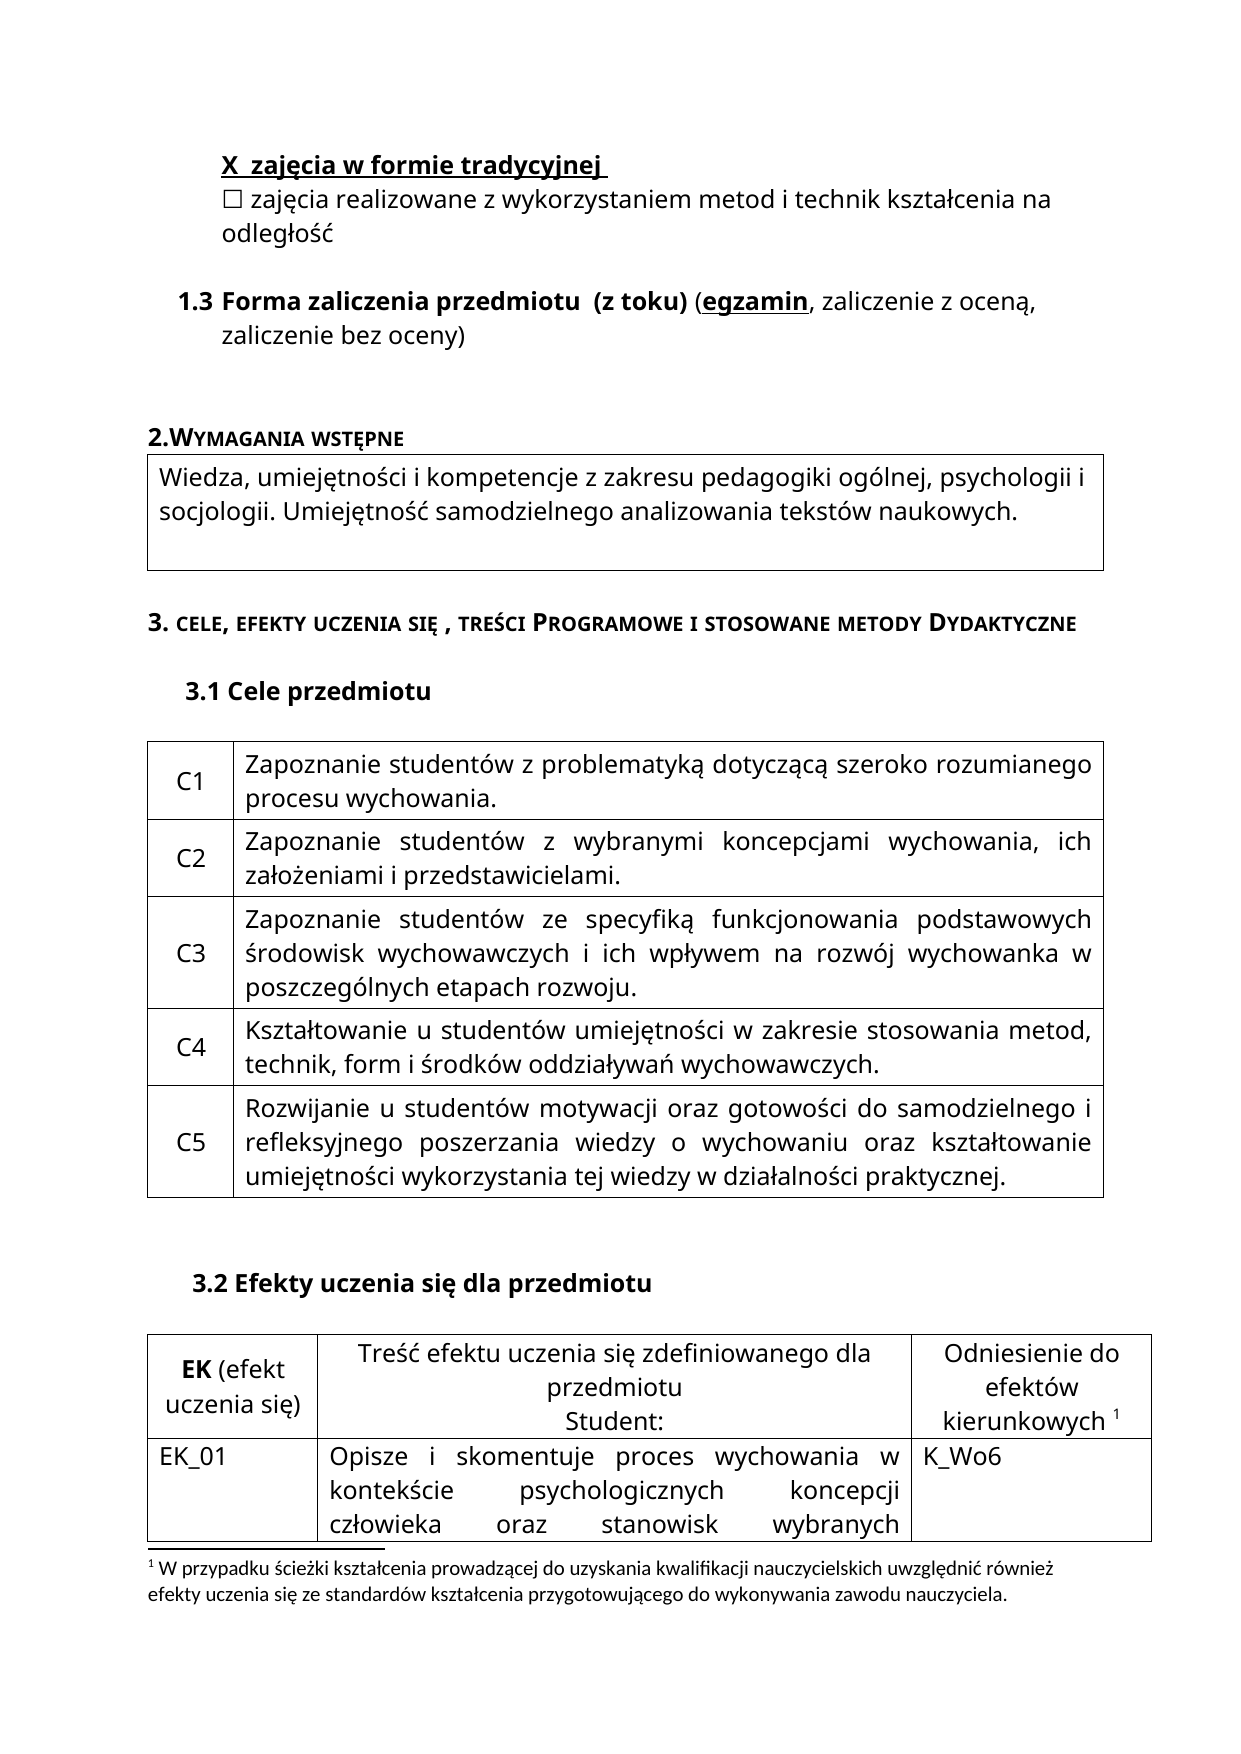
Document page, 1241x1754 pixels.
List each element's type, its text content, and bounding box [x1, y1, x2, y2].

table_cell K_Wo6 [912, 1439, 1151, 1541]
table_cell Zapoznanie studentów z wybranymi koncepcjami wychowania, ich założeniami i przedstawicielami. [234, 820, 1103, 896]
text X zajęcia w formie tradycyjnej [221, 148, 1093, 182]
table_header Zapoznanie studentów z problematyką dotyczącą szeroko rozumianego procesu wychowania. [234, 742, 1103, 819]
text 3. cele, efekty uczenia się , treści Programowe i stosowane metody Dydaktyczne [148, 605, 1093, 639]
text 3.1 Cele przedmiotu [185, 673, 1093, 707]
table_cell C5 [148, 1086, 233, 1197]
text 1.3 Forma zaliczenia przedmiotu (z toku) (egzamin, zaliczenie z oceną, zaliczenie bez oceny) [177, 284, 1093, 352]
table_cell Zapoznanie studentów ze specyfiką funkcjonowania podstawowych środowisk wychowawczych i ich wpływem na rozwój wychowanka w poszczególnych etapach rozwoju. [234, 897, 1103, 1008]
table_cell EK_01 [148, 1439, 317, 1541]
table_header Wiedza, umiejętności i kompetencje z zakresu pedagogiki ogólnej, psychologii i socjologii. Umiejętność samodzielnego analizowania tekstów naukowych. [148, 455, 1103, 570]
table_cell C4 [148, 1009, 233, 1085]
table_header EK (efekt uczenia się) [148, 1335, 317, 1437]
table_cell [318, 1439, 911, 1541]
table_cell Rozwijanie u studentów motywacji oraz gotowości do samodzielnego i refleksyjnego poszerzania wiedzy o wychowaniu oraz kształtowanie umiejętności wykorzystania tej wiedzy w działalności praktycznej. [234, 1086, 1103, 1197]
table_header Odniesienie do efektów kierunkowych [912, 1335, 1151, 1437]
text 3.2 Efekty uczenia się dla przedmiotu [192, 1266, 1093, 1300]
text ☐ zajęcia realizowane z wykorzystaniem metod i technik kształcenia na odległość [221, 182, 1093, 250]
table_header Treść efektu uczenia się zdefiniowanego dla przedmiotu Student: [318, 1335, 911, 1437]
table_cell Kształtowanie u studentów umiejętności w zakresie stosowania metod, technik, form i środków oddziaływań wychowawczych. [234, 1009, 1103, 1085]
table_cell C2 [148, 820, 233, 896]
text 2.Wymagania wstępne [148, 420, 1093, 454]
table_header C1 [148, 742, 233, 819]
table_cell C3 [148, 897, 233, 1008]
